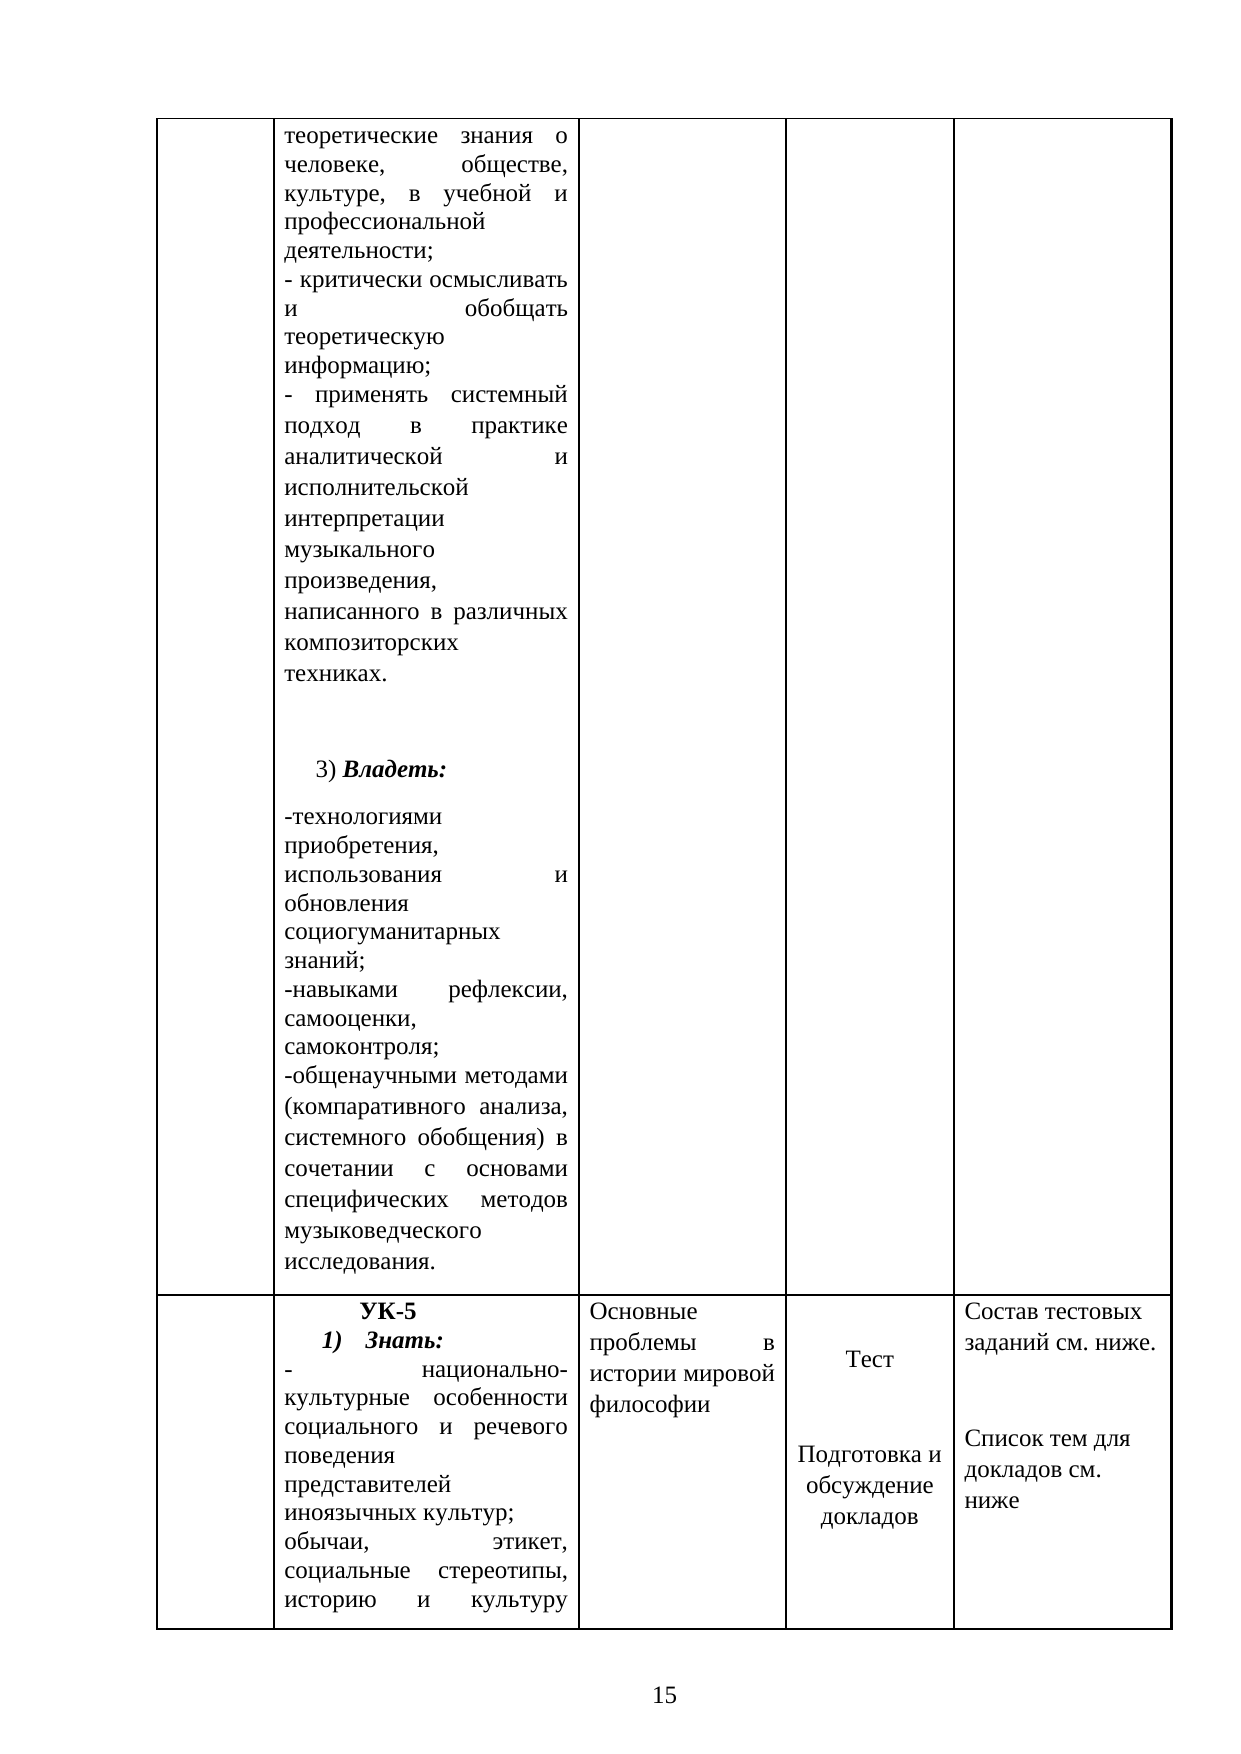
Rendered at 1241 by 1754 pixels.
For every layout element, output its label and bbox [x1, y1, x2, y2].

table_cell [955, 1296, 1170, 1628]
table_cell [787, 119, 953, 1294]
table_cell [275, 119, 578, 1294]
table_cell [275, 1296, 578, 1628]
table_cell [580, 119, 785, 1294]
table_cell [580, 1296, 785, 1628]
table_cell [787, 1296, 953, 1628]
table_cell [158, 1296, 273, 1628]
table_cell [158, 119, 273, 1294]
table_cell [955, 119, 1170, 1294]
